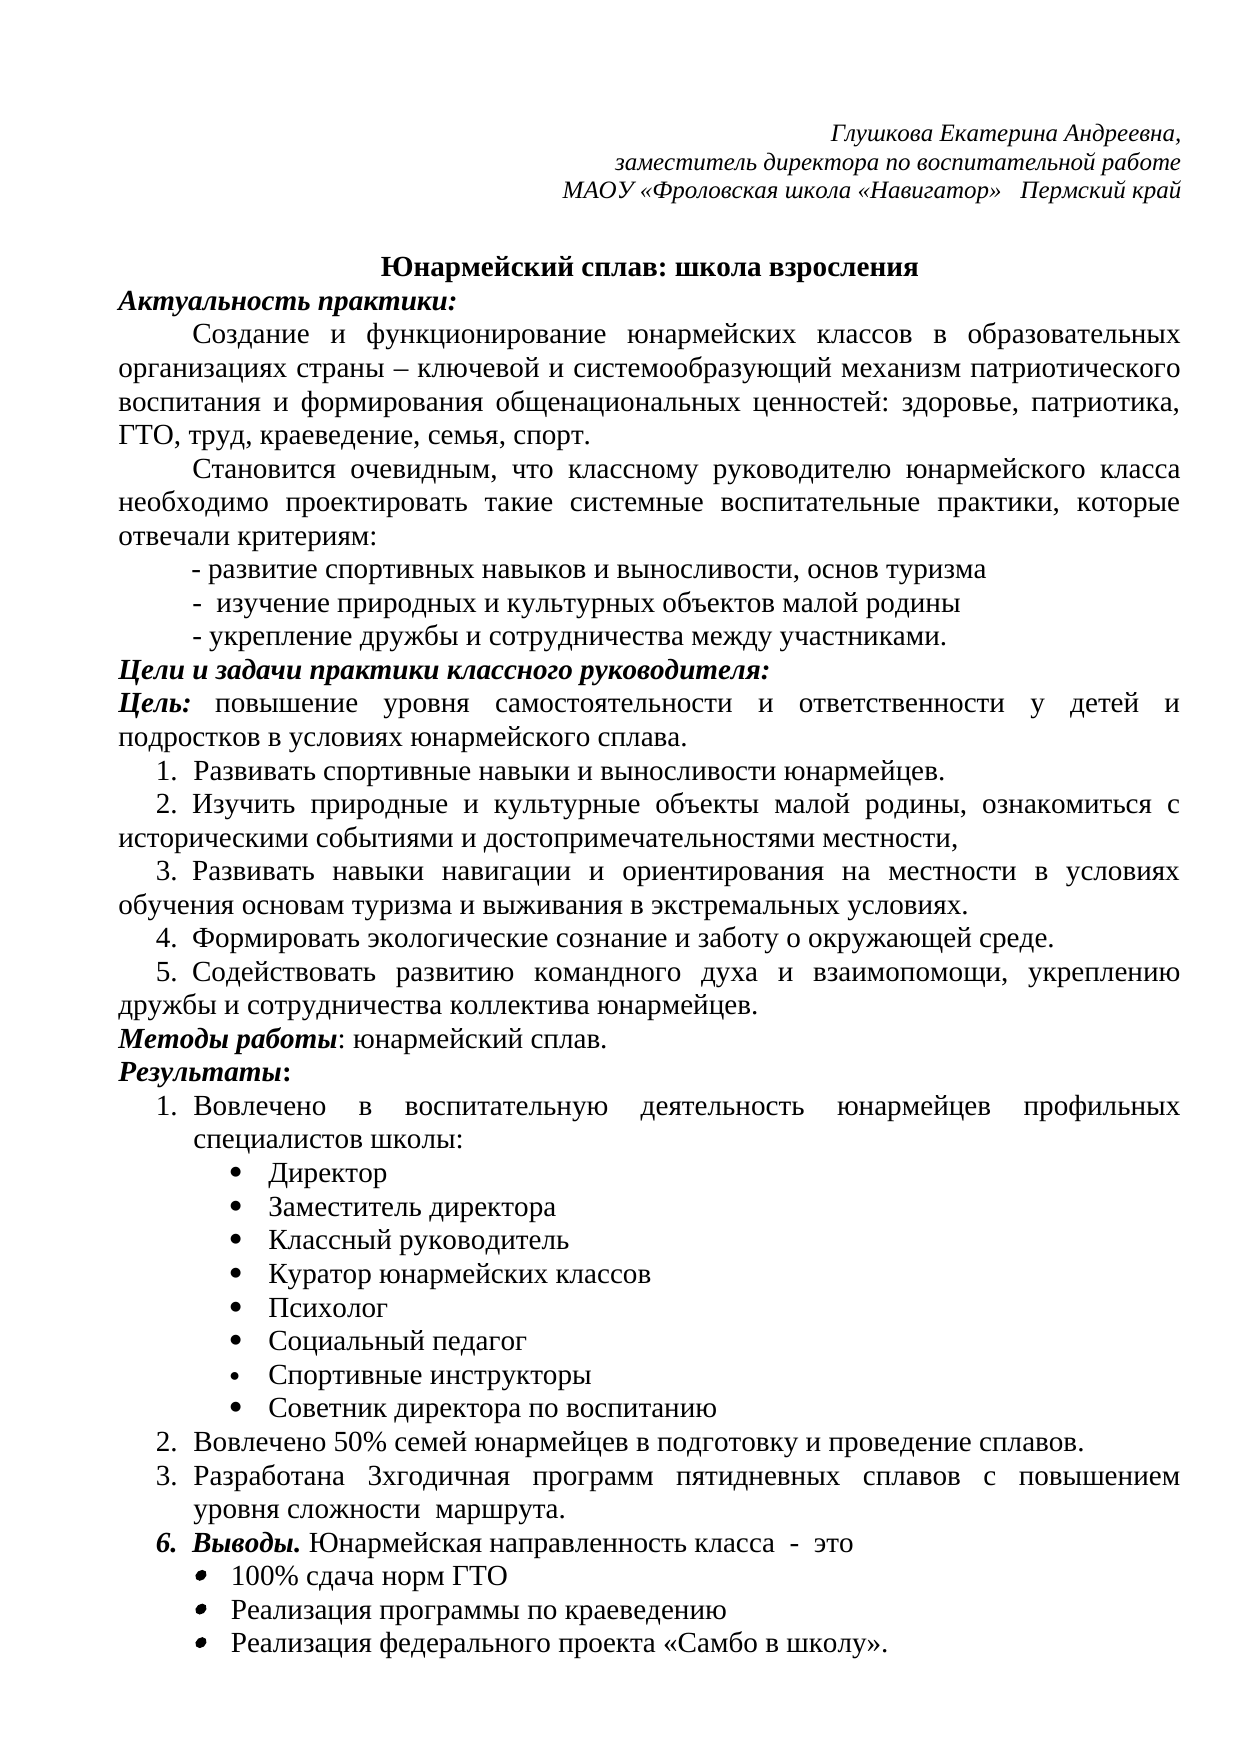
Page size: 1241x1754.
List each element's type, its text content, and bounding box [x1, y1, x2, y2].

list Социальный педагог [231, 1323, 1181, 1357]
list Выводы. Юнармейская направленность класса - это [118, 1525, 1181, 1558]
list Заместитель директора [231, 1189, 1181, 1222]
list Реализация программы по краеведению [193, 1592, 1181, 1626]
text Результаты: [118, 1054, 1181, 1088]
list Вовлечено в воспитательную деятельность юнармейцев профильных специалистов школы: [156, 1088, 1181, 1155]
list Психолог [231, 1290, 1181, 1323]
text Юнармейский сплав: школа взросления [118, 249, 1181, 283]
text Цель: повышение уровня самостоятельности и ответственности у детей и подростков в условиях юнармейского сплава. [118, 686, 1181, 753]
list Вовлечено 50% семей юнармейцев в подготовку и проведение сплавов. [156, 1424, 1181, 1458]
text Методы работы: юнармейский сплав. [118, 1021, 1181, 1054]
list Развивать спортивные навыки и выносливости юнармейцев. [156, 753, 1181, 786]
text заместитель директора по воспитательной работе [118, 147, 1181, 176]
text Актуальность практики: [118, 283, 1181, 317]
text - укрепление дружбы и сотрудничества между участниками. [118, 618, 1181, 652]
text Становится очевидным, что классному руководителю юнармейского класса необходимо проектировать такие системные воспитательные практики, которые отвечали критериям: [118, 451, 1181, 551]
text - развитие спортивных навыков и выносливости, основ туризма [118, 551, 1181, 585]
list Куратор юнармейских классов [231, 1256, 1181, 1290]
list 100% сдача норм ГТО [193, 1558, 1181, 1592]
text Цели и задачи практики классного руководителя: [118, 652, 1181, 686]
list Спортивные инструкторы [231, 1357, 1181, 1391]
list Разработана 3хгодичная программ пятидневных сплавов с повышением уровня сложности маршрута. [156, 1458, 1181, 1525]
list Формировать экологические сознание и заботу о окружающей среде. [118, 920, 1181, 954]
list Развивать навыки навигации и ориентирования на местности в условиях обучения основам туризма и выживания в экстремальных условиях. [118, 853, 1181, 920]
text Создание и функционирование юнармейских классов в образовательных организациях страны – ключевой и системообразующий механизм патриотического воспитания и формирования общенациональных ценностей: здоровье, патриотика, ГТО, труд, краеведение, семья, спорт. [118, 317, 1181, 451]
text - изучение природных и культурных объектов малой родины [118, 585, 1181, 618]
list Классный руководитель [231, 1222, 1181, 1256]
text Глушкова Екатерина Андреевна, [118, 118, 1181, 147]
list Реализация федерального проекта «Самбо в школу». [193, 1626, 1181, 1659]
list Изучить природные и культурные объекты малой родины, ознакомиться с историческими событиями и достопримечательностями местности, [118, 786, 1181, 853]
list Советник директора по воспитанию [231, 1391, 1181, 1424]
list Директор [231, 1155, 1181, 1189]
text МАОУ «Фроловская школа «Навигатор» Пермский край [118, 176, 1181, 204]
list Содействовать развитию командного духа и взаимопомощи, укреплению дружбы и сотрудничества коллектива юнармейцев. [118, 954, 1181, 1021]
